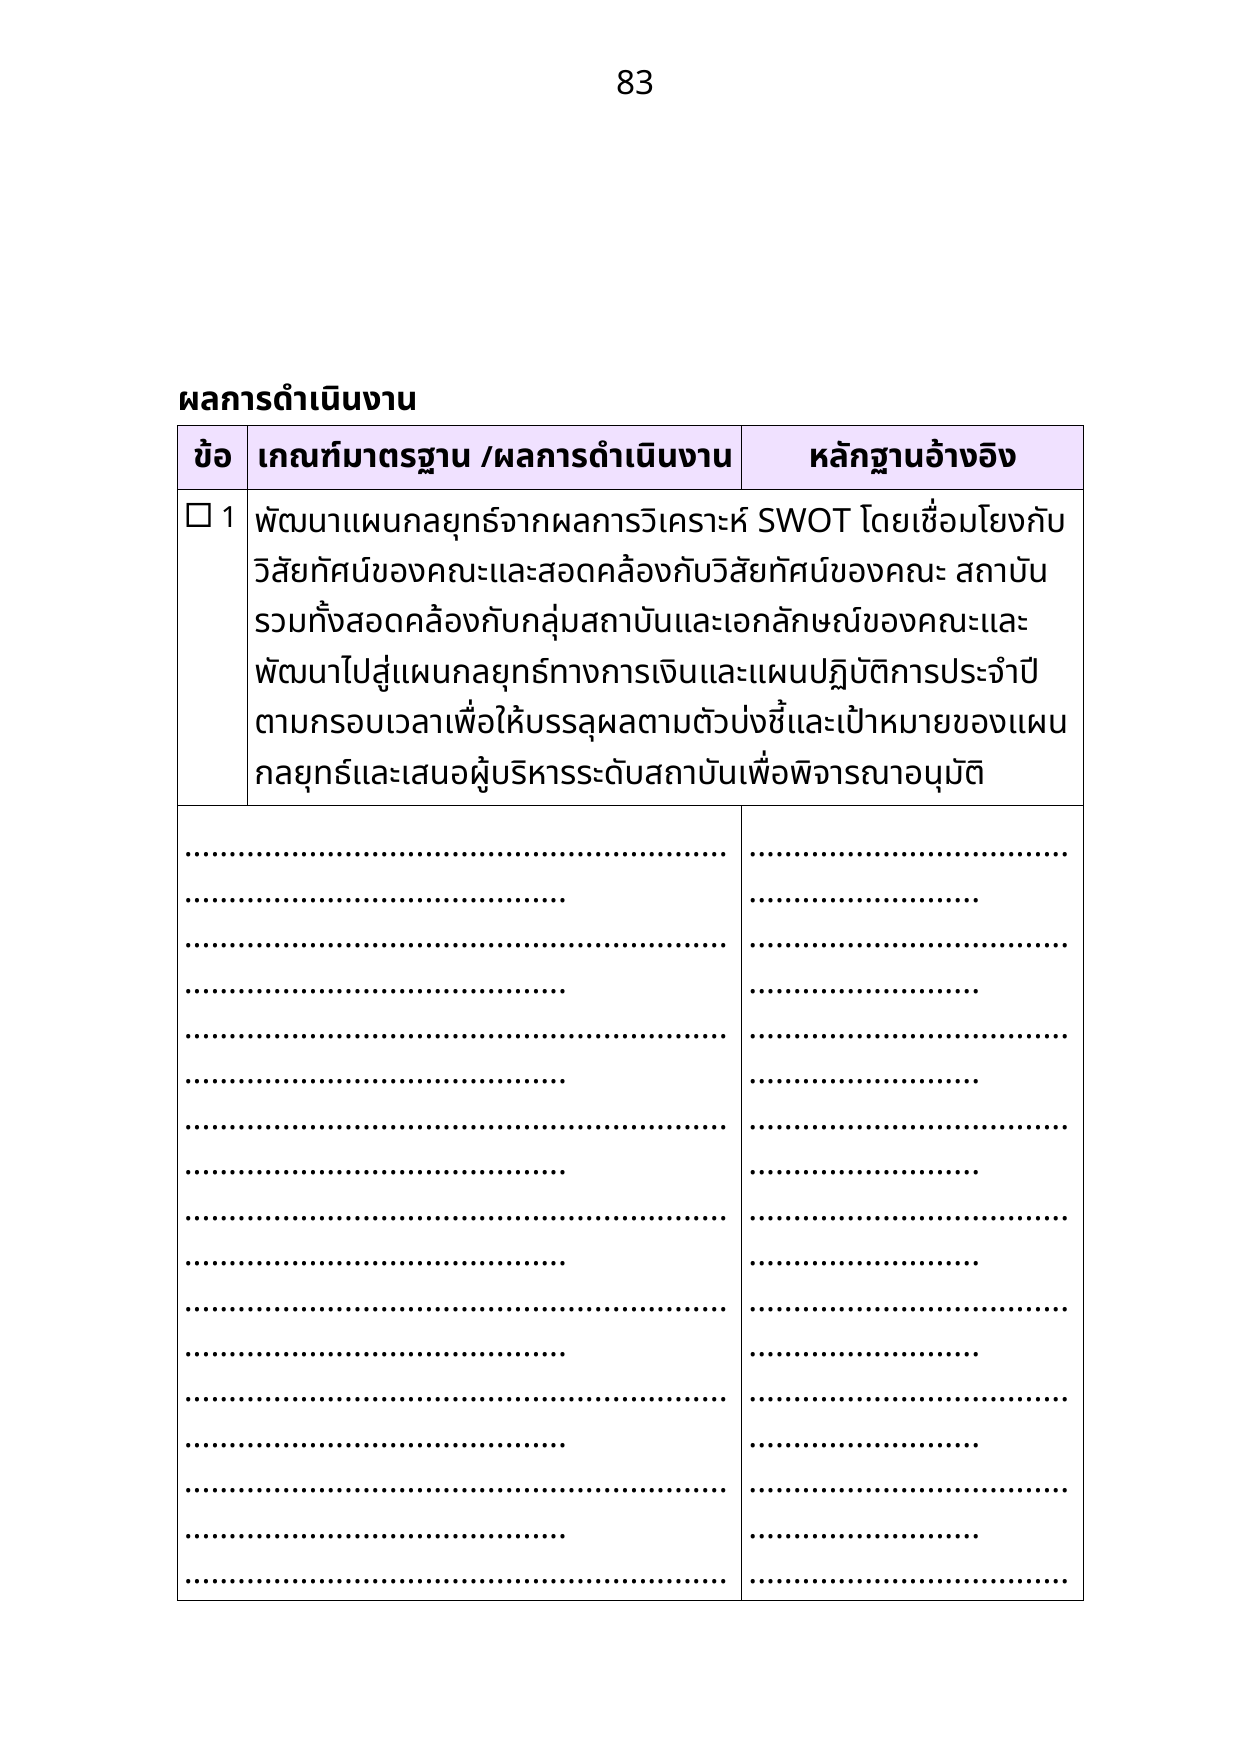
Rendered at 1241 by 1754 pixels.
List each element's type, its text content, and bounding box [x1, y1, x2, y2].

table_header หลักฐานอ้างอิง [742, 426, 1083, 489]
table_header เกณฑ์มาตรฐาน /ผลการดำเนินงาน [248, 426, 741, 489]
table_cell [178, 806, 741, 1599]
table_cell 1 [178, 490, 247, 805]
table_cell พัฒนาแผนกลยุทธ์จากผลการวิเคราะห์ SWOT โดยเชื่อมโยงกับวิสัยทัศน์ของคณะและสอดคล้องกับวิสัยทัศน์ของคณะ สถาบัน รวมทั้งสอดคล้องกับกลุ่มสถาบันและเอกลักษณ์ของคณะและพัฒนาไปสู่แผนกลยุทธ์ทางการเงินและแผนปฏิบัติการประจำปีตามกรอบเวลาเพื่อให้บรรลุผลตามตัวบ่งชี้และเป้าหมายของแผนกลยุทธ์และเสนอผู้บริหารระดับสถาบันเพื่อพิจารณาอนุมัติ [248, 490, 1083, 805]
table_header ข้อ [178, 426, 247, 489]
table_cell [742, 806, 1083, 1599]
text ผลการดำเนินงาน [177, 375, 1092, 425]
